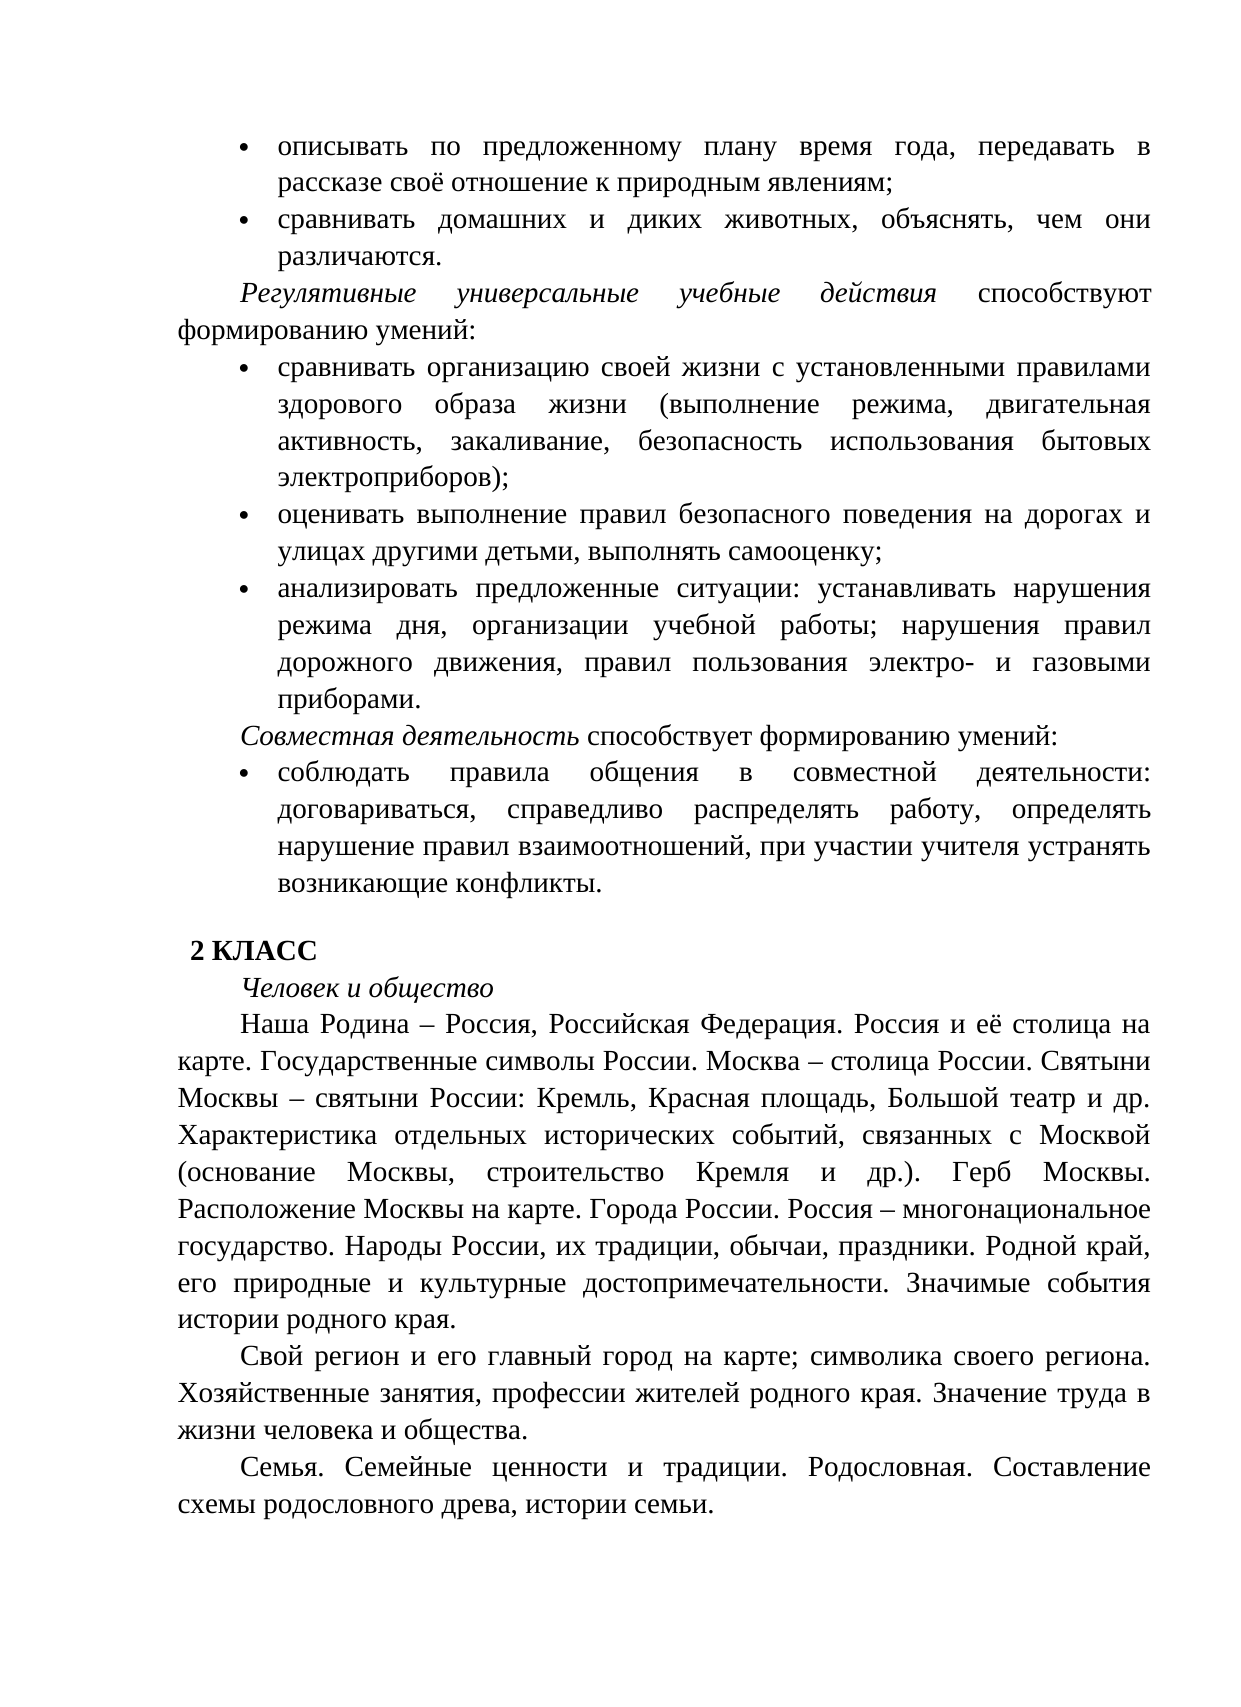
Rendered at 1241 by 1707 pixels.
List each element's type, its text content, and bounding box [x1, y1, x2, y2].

list соблюдать правила общения в совместной деятельности: договариваться, справедливо распределять работу, определять нарушение правил взаимоотношений, при участии учителя устранять возникающие конфликты. [240, 754, 1152, 899]
list сравнивать организацию своей жизни с установленными правилами здорового образа жизни (выполнение режима, двигательная активность, закаливание, безопасность использования бытовых электроприборов); [240, 349, 1152, 493]
text Регулятивные универсальные учебные действия способствуют формированию умений: [177, 275, 1152, 346]
text Свой регион и его главный город на карте; символика своего региона. Хозяйственные занятия, профессии жителей родного края. Значение труда в жизни человека и общества. [177, 1338, 1152, 1446]
list анализировать предложенные ситуации: устанавливать нарушения режима дня, организации учебной работы; нарушения правил дорожного движения, правил пользования электро- и газовыми приборами. [240, 570, 1152, 714]
list сравнивать домашних и диких животных, объяснять, чем они различаются. [240, 201, 1152, 272]
text Наша Родина – Россия, Российская Федерация. Россия и её столица на карте. Государственные символы России. Москва – столица России. Святыни Москвы – святыни России: Кремль, Красная площадь, Большой театр и др. Характеристика отдельных исторических событий, связанных с Москвой (основание Москвы, строительство Кремля и др.). Герб Москвы. Расположение Москвы на карте. Города России. Россия – многонациональное государство. Народы России, их традиции, обычаи, праздники. Родной край, его природные и культурные достопримечательности. Значимые события истории родного края. [177, 1007, 1152, 1335]
text 2 КЛАСС [190, 933, 1152, 966]
text Человек и общество [177, 970, 1152, 1003]
list оценивать выполнение правил безопасного поведения на дорогах и улицах другими детьми, выполнять самооценку; [240, 496, 1152, 567]
text Семья. Семейные ценности и традиции. Родословная. Составление схемы родословного древа, истории семьи. [177, 1449, 1152, 1519]
list описывать по предложенному плану время года, передавать в рассказе своё отношение к природным явлениям; [240, 128, 1152, 198]
text Совместная деятельность способствует формированию умений: [177, 718, 1152, 751]
